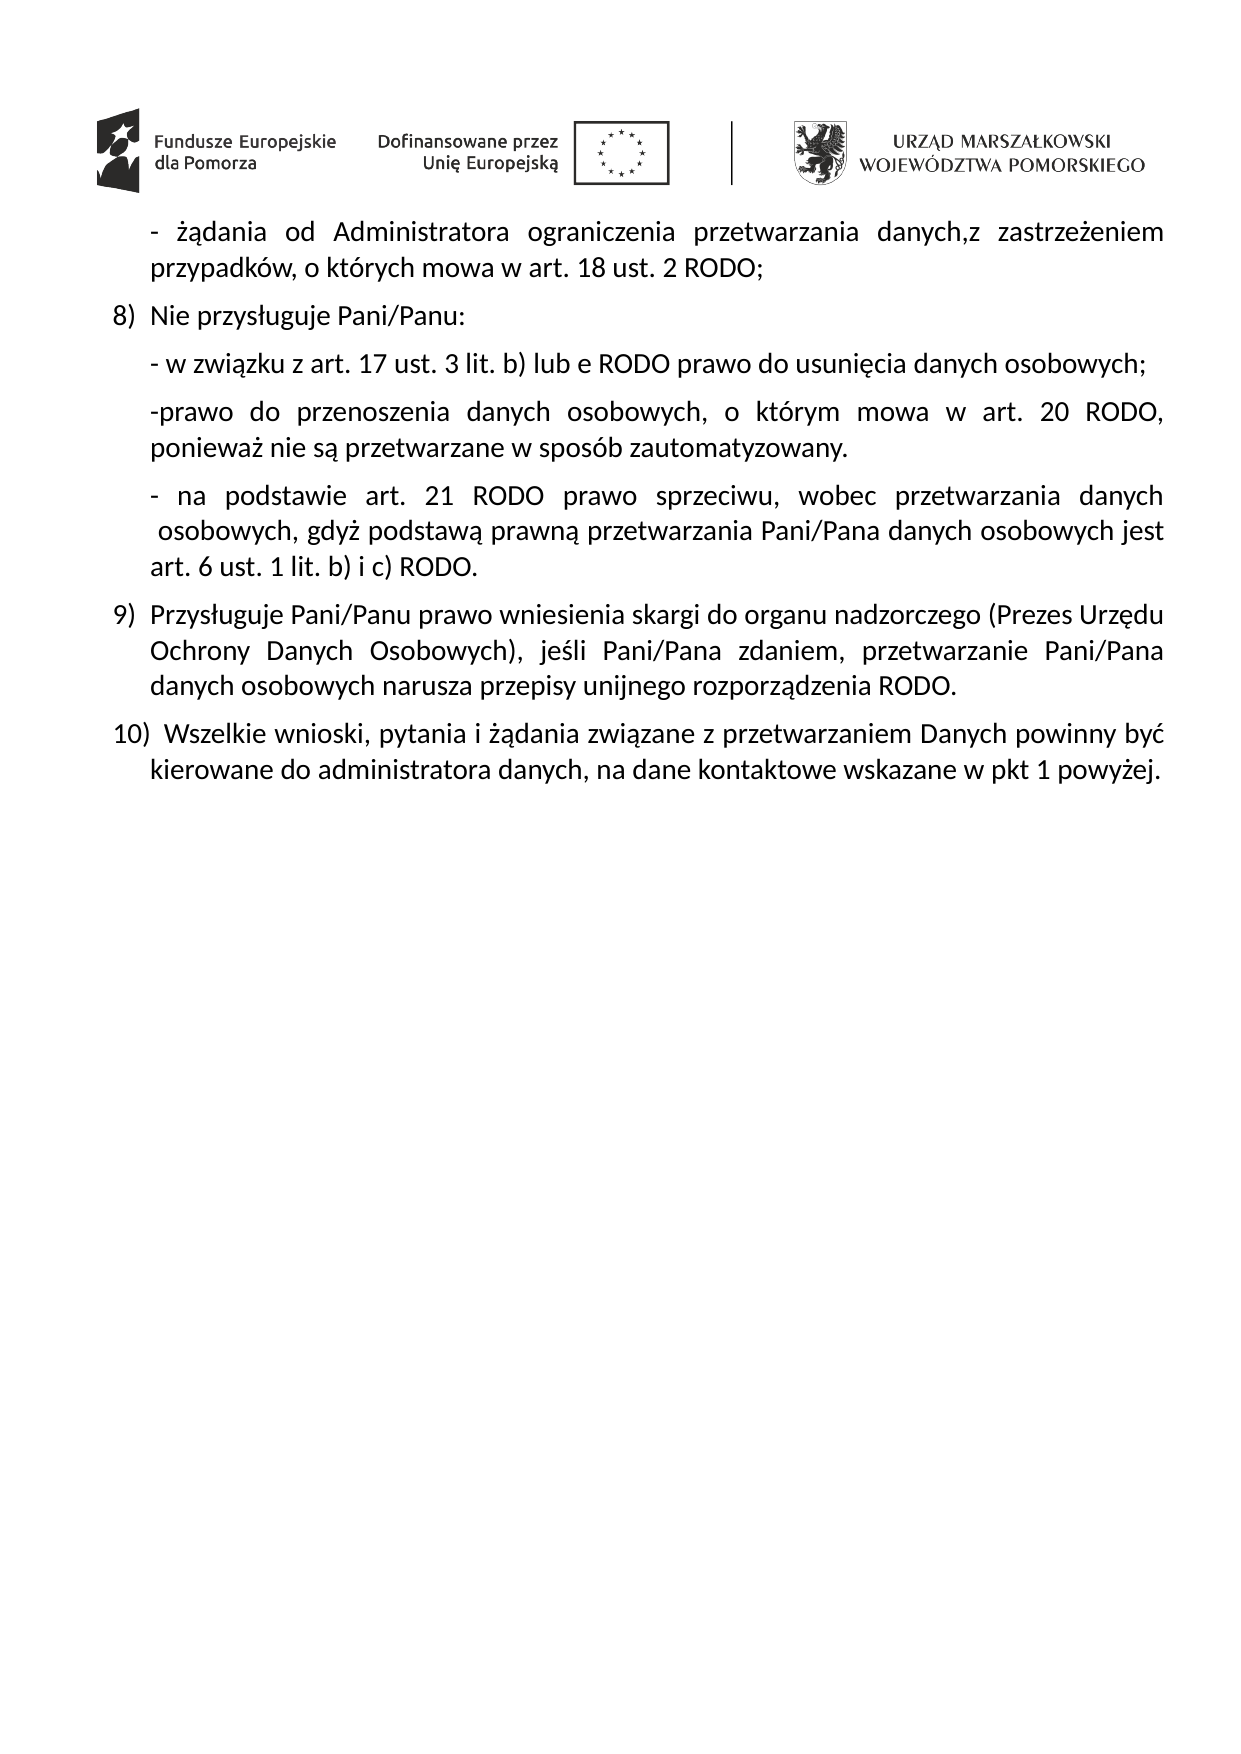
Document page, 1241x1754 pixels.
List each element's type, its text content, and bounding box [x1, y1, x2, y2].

text -prawo do przenoszenia danych osobowych, o którym mowa w art. 20 RODO, ponieważ nie są przetwarzane w sposób zautomatyzowany. [150, 393, 1165, 464]
list Przysługuje Pani/Panu prawo wniesienia skargi do organu nadzorczego (Prezes Urzędu Ochrony Danych Osobowych), jeśli Pani/Pana zdaniem, przetwarzanie Pani/Pana danych osobowych narusza przepisy unijnego rozporządzenia RODO. [112, 596, 1165, 703]
text - na podstawie art. 21 RODO prawo sprzeciwu, wobec przetwarzania danych osobowych, gdyż podstawą prawną przetwarzania Pani/Pana danych osobowych jest art. 6 ust. 1 lit. b) i c) RODO. [150, 477, 1165, 584]
text - żądania od Administratora ograniczenia przetwarzania danych,z zastrzeżeniem przypadków, o których mowa w art. 18 ust. 2 RODO; [150, 213, 1165, 284]
list Wszelkie wnioski, pytania i żądania związane z przetwarzaniem Danych powinny być kierowane do administratora danych, na dane kontaktowe wskazane w pkt 1 powyżej. [112, 716, 1165, 787]
text - w związku z art. 17 ust. 3 lit. b) lub e RODO prawo do usunięcia danych osobowych; [150, 345, 1165, 381]
list Nie przysługuje Pani/Panu: [112, 297, 1165, 332]
picture [75, 86, 1166, 213]
